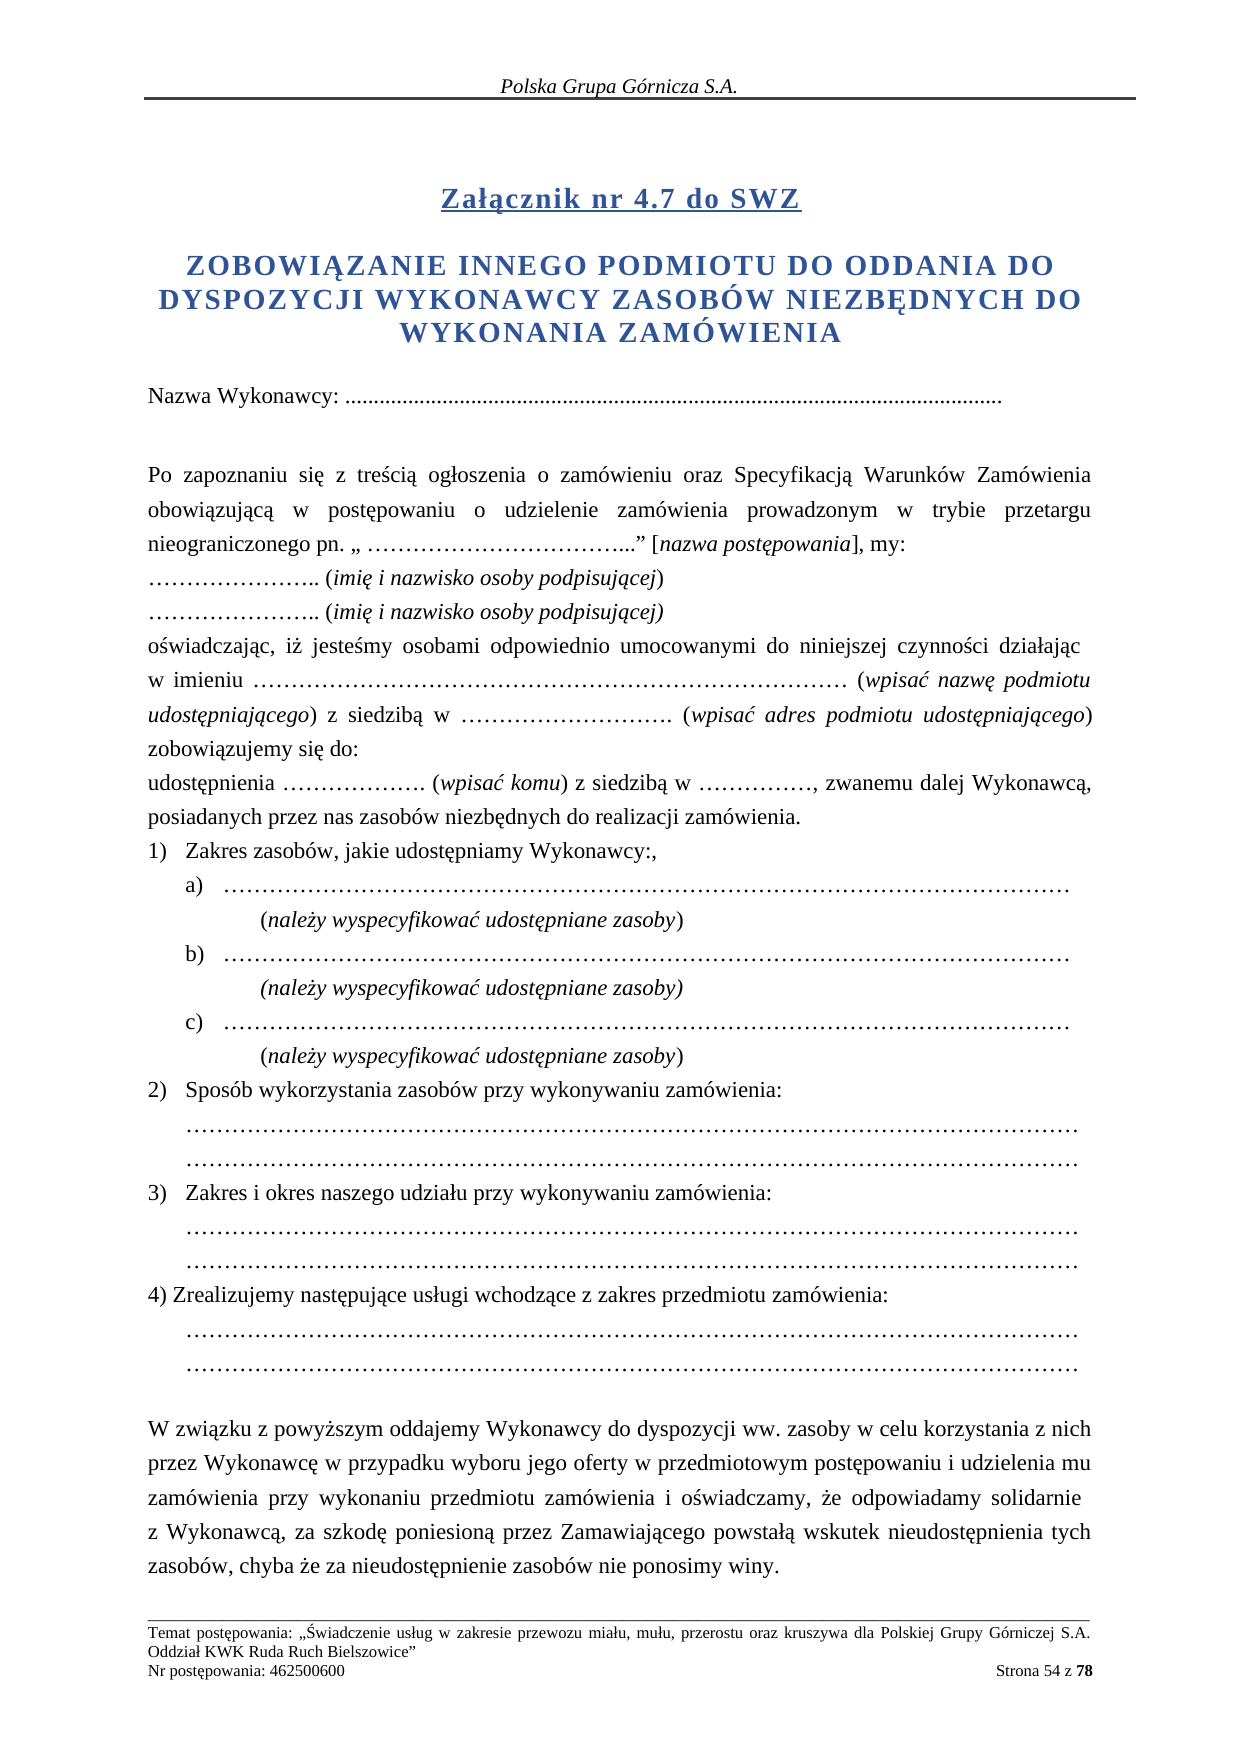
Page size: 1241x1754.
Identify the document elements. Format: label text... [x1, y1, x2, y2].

text ……………………………………………………………………………………………………………………………………………………………………………………………………………… [185, 1316, 1093, 1376]
list Zakres i okres naszego udziału przy wykonywaniu zamówienia: [148, 1179, 1093, 1205]
text (należy wyspecyfikować udostępniane zasoby) [260, 1042, 1093, 1069]
list Sposób wykorzystania zasobów przy wykonywaniu zamówienia: [148, 1076, 1093, 1103]
text Załącznik nr 4.7 do SWZ [148, 181, 1093, 215]
text ………………….. (imię i nazwisko osoby podpisującej) [148, 564, 1093, 590]
text ………………….. (imię i nazwisko osoby podpisującej) [148, 598, 1093, 624]
text (należy wyspecyfikować udostępniane zasoby) [260, 906, 1093, 932]
text ZOBOWIĄZANIE INNEGO PODMIOTU DO ODDANIA DO DYSPOZYCJI WYKONAWCY ZASOBÓW NIEZBĘDNYCH DO WYKONANIA ZAMÓWIENIA [148, 248, 1093, 349]
list ……………………………………………………………………………………………………………………………………………………………………………………………………………… [185, 1213, 1093, 1274]
list ………………………………………………………………………………………………… [185, 940, 1093, 966]
text Nazwa Wykonawcy: ................................................................................................................... [148, 382, 1093, 409]
list ………………………………………………………………………………………………… [185, 871, 1093, 898]
list Zakres zasobów, jakie udostępniamy Wykonawcy:, [148, 837, 1093, 864]
list ………………………………………………………………………………………………… [185, 1008, 1093, 1034]
text 4) Zrealizujemy następujące usługi wchodzące z zakres przedmiotu zamówienia: [148, 1281, 1093, 1308]
text ……………………………………………………………………………………………………………………………………………………………………………………………………………… [185, 1111, 1093, 1171]
text oświadczając, iż jesteśmy osobami odpowiednio umocowanymi do niniejszej czynności działając w imieniu …………………………………………………………………… (wpisać nazwę podmiotu udostępniającego) z siedzibą w ………………………. (wpisać adres podmiotu udostępniającego) zobowiązujemy się do: [148, 632, 1093, 761]
text Po zapoznaniu się z treścią ogłoszenia o zamówieniu oraz Specyfikacją Warunków Zamówienia obowiązującą w postępowaniu o udzielenie zamówienia prowadzonym w trybie przetargu nieograniczonego pn. „ ……………………………...” [nazwa postępowania], my: [148, 461, 1093, 556]
text W związku z powyższym oddajemy Wykonawcy do dyspozycji ww. zasoby w celu korzystania z nich przez Wykonawcę w przypadku wyboru jego oferty w przedmiotowym postępowaniu i udzielenia mu zamówienia przy wykonaniu przedmiotu zamówienia i oświadczamy, że odpowiadamy solidarnie z Wykonawcą, za szkodę poniesioną przez Zamawiającego powstałą wskutek nieudostępnienia tych zasobów, chyba że za nieudostępnienie zasobów nie ponosimy winy. [148, 1415, 1093, 1578]
text udostępnienia ………………. (wpisać komu) z siedzibą w ……………, zwanemu dalej Wykonawcą, posiadanych przez nas zasobów niezbędnych do realizacji zamówienia. [148, 769, 1093, 829]
text (należy wyspecyfikować udostępniane zasoby) [260, 974, 1093, 1000]
